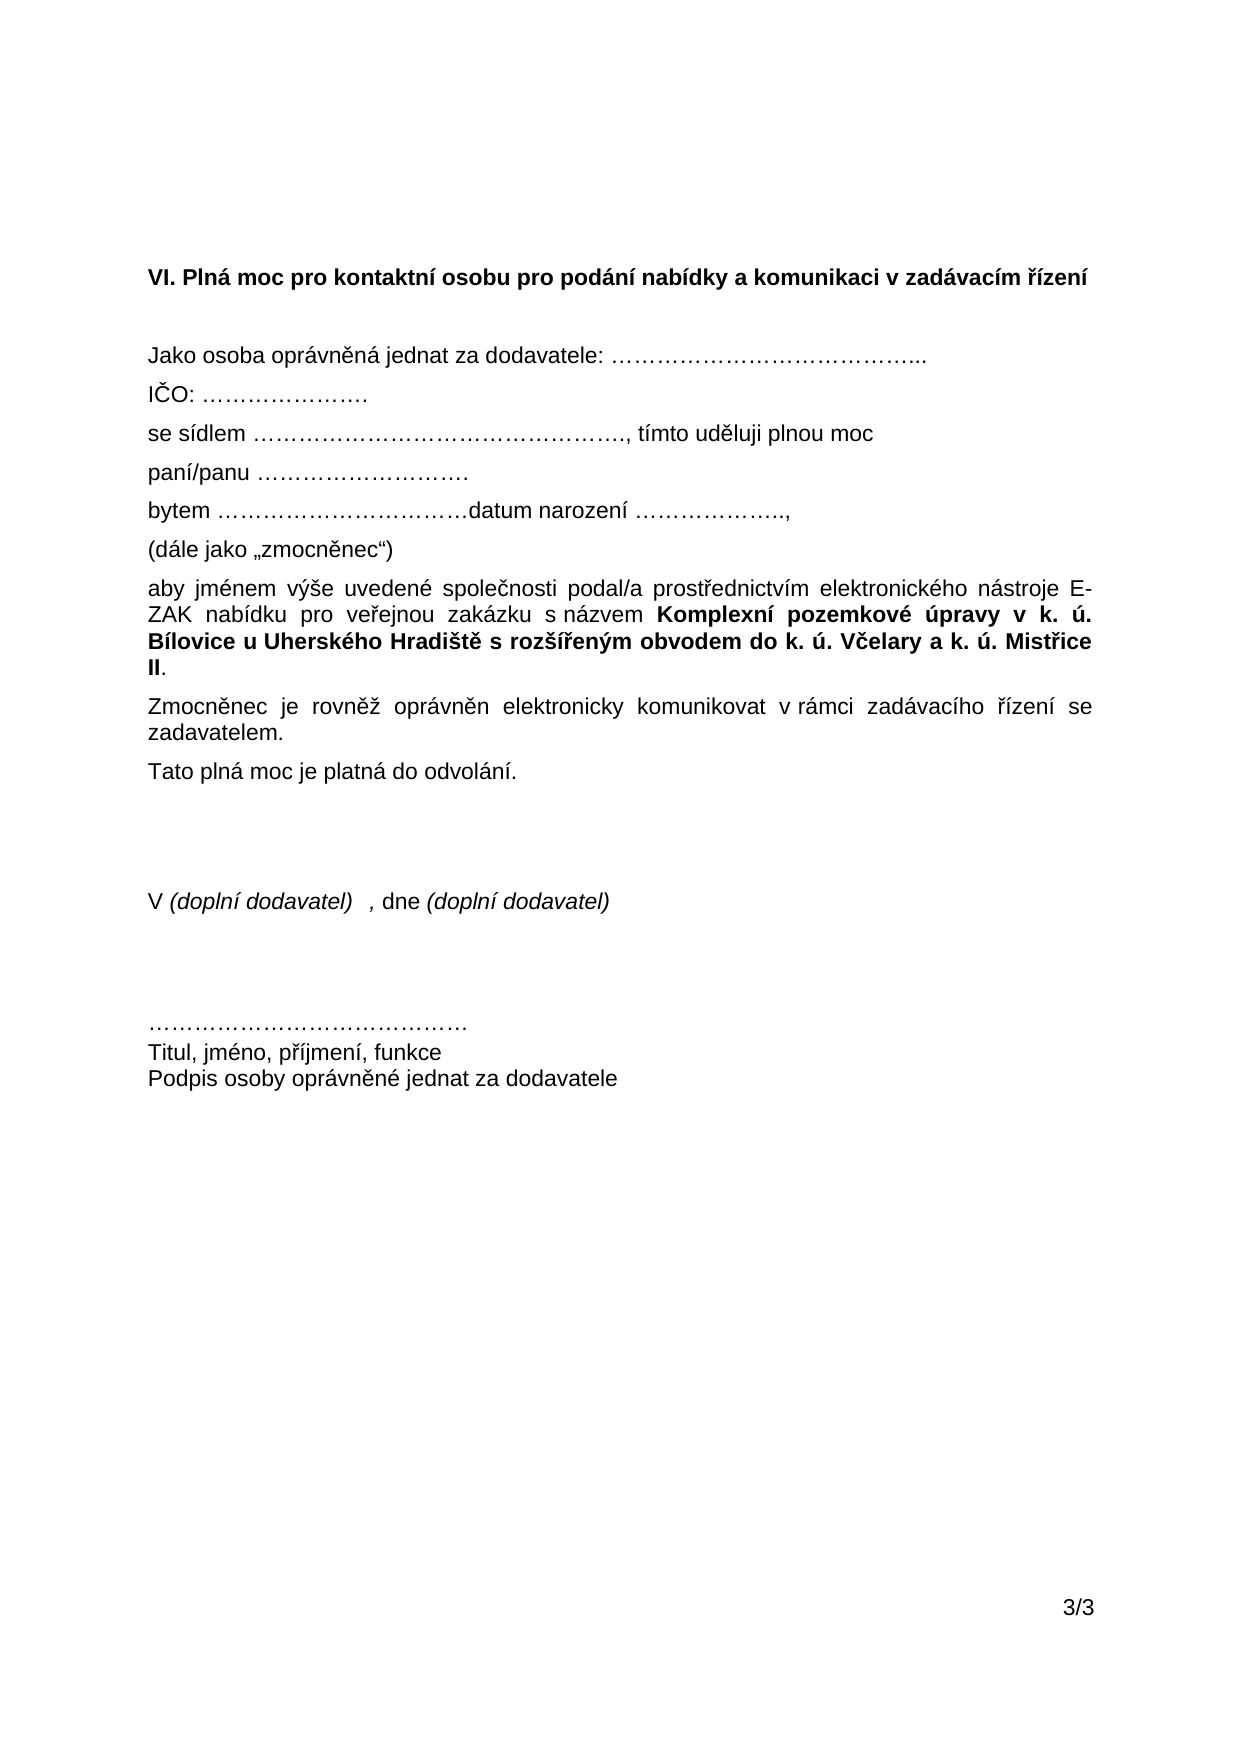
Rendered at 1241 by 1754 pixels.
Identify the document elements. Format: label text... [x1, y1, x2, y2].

text se sídlem …………………………………………., tímto uděluji plnou moc [148, 419, 1093, 446]
text VI. Plná moc pro kontaktní osobu pro podání nabídky a komunikaci v zadávacím řízení [148, 264, 1093, 291]
text Podpis osoby oprávněné jednat za dodavatele [148, 1065, 1093, 1091]
text paní/panu ………………………. [148, 458, 1093, 485]
text Titul, jméno, příjmení, funkce [148, 1039, 1093, 1065]
text V (doplní dodavatel) , dne (doplní dodavatel) [148, 888, 1093, 914]
text …………………………………… [148, 1008, 1093, 1035]
text aby jménem výše uvedené společnosti podal/a prostřednictvím elektronického nástroje E-ZAK nabídku pro veřejnou zakázku s názvem Komplexní pozemkové úpravy v k. ú. Bílovice u Uherského Hradiště s rozšířeným obvodem do k. ú. Včelary a k. ú. Mistřice II. [148, 575, 1093, 680]
text Zmocněnec je rovněž oprávněn elektronicky komunikovat v rámci zadávacího řízení se zadavatelem. [148, 693, 1093, 746]
text IČO: …………………. [148, 381, 1093, 407]
text Jako osoba oprávněná jednat za dodavatele: …………………………………... [148, 342, 1093, 368]
text bytem ……………………………datum narození ……………….., [148, 497, 1093, 524]
text Tato plná moc je platná do odvolání. [148, 758, 1093, 784]
text (dále jako „zmocněnec“) [148, 536, 1093, 562]
